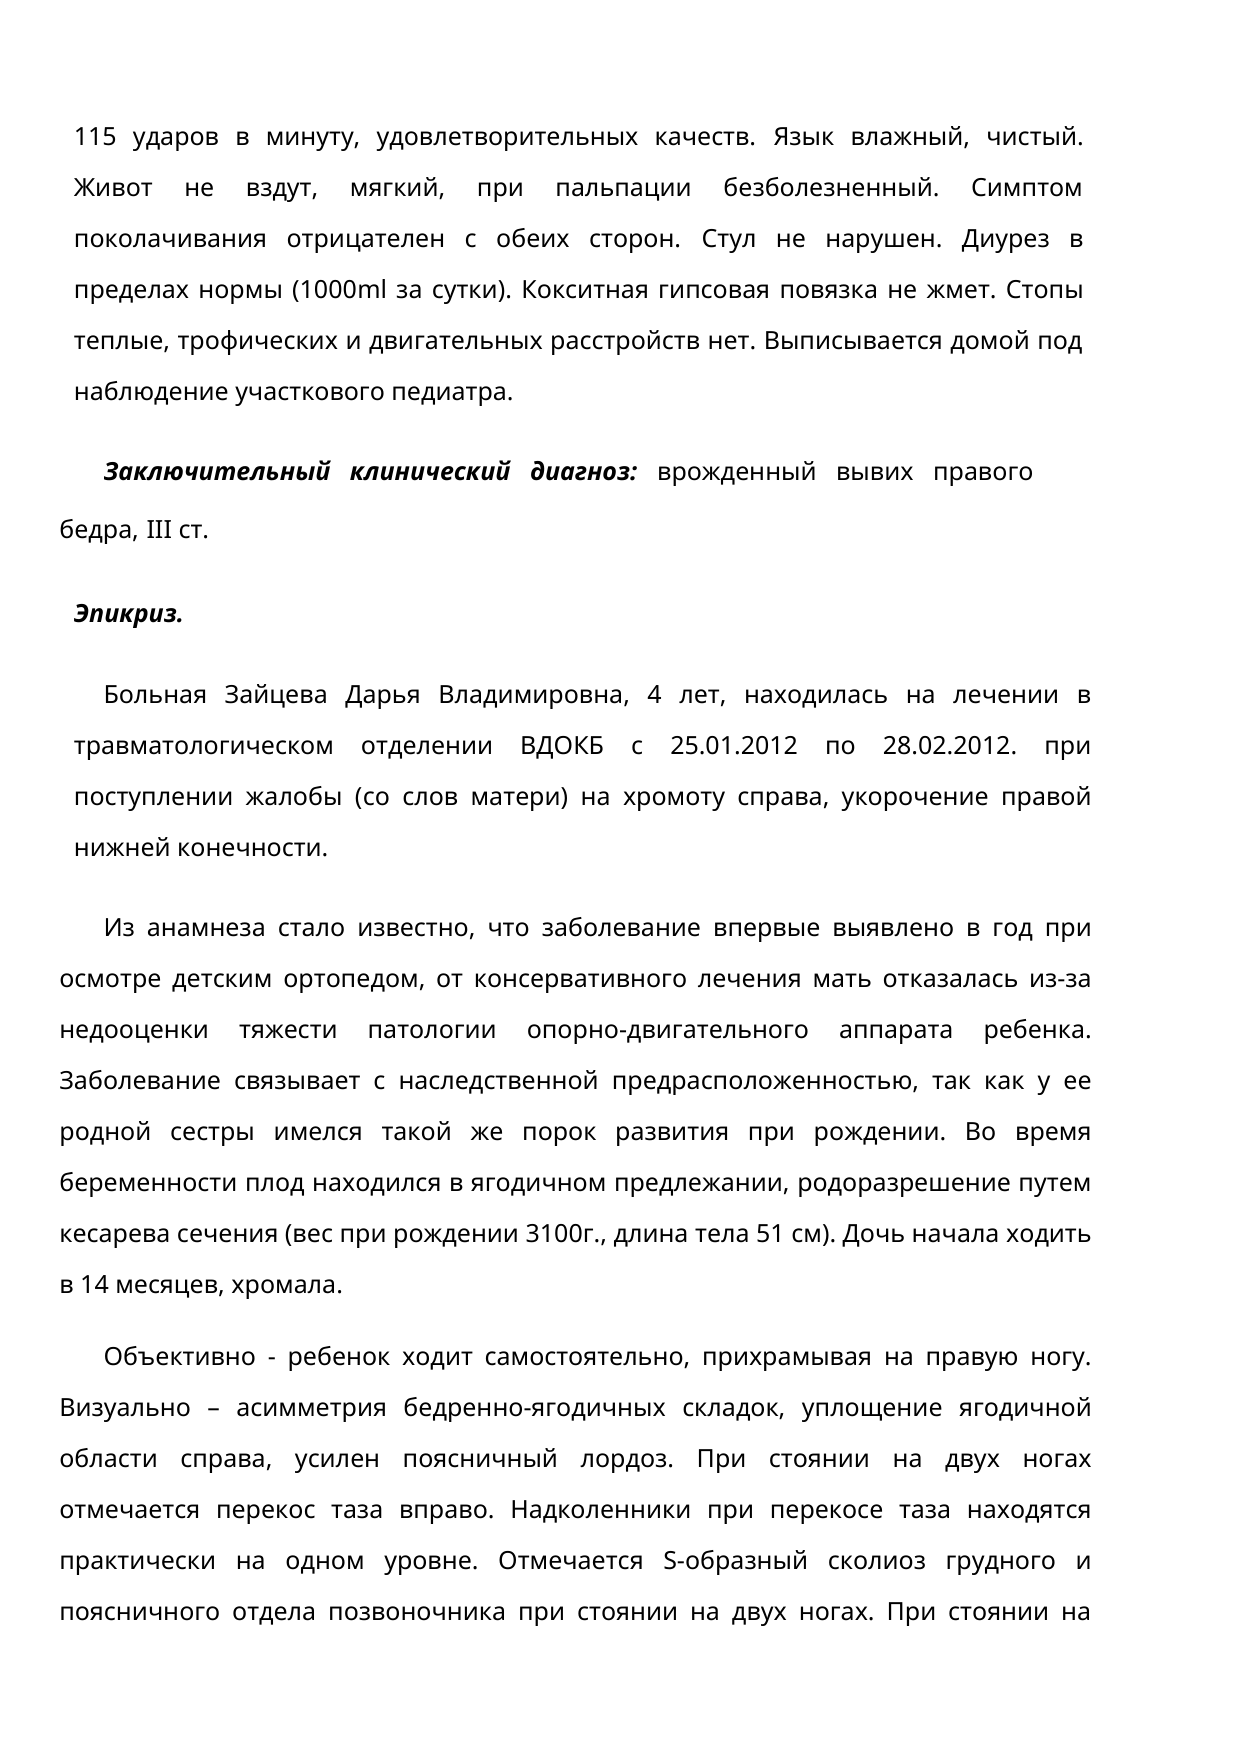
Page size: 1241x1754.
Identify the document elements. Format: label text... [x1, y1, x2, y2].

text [59, 1339, 1093, 1628]
text Из анамнеза стало известно, что заболевание впервые выявлено в год при осмотре детским ортопедом, от консервативного лечения мать отказалась из-за недооценки тяжести патологии опорно-двигательного аппарата ребенка. Заболевание связывает с наследственной предрасположенностью, так как у ее родной сестры имелся такой же порок развития при рождении. Во время беременности плод находился в ягодичном предлежании, родоразрешение путем кесарева сечения (вес при рождении 3100г., длина тела 51 см). Дочь начала ходить в 14 месяцев, хромала. [59, 909, 1093, 1301]
text Заключительный клинический диагноз: врожденный вывих правого бедра, III ст. [59, 453, 1034, 547]
text Больная Зайцева Дарья Владимировна, 4 лет, находилась на лечении в травматологическом отделении ВДОКБ с 25.01.2012 по 28.02.2012. при поступлении жалобы (со слов матери) на хромоту справа, укорочение правой нижней конечности. [74, 676, 1093, 863]
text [74, 118, 1084, 407]
text Эпикриз. [74, 596, 1093, 630]
